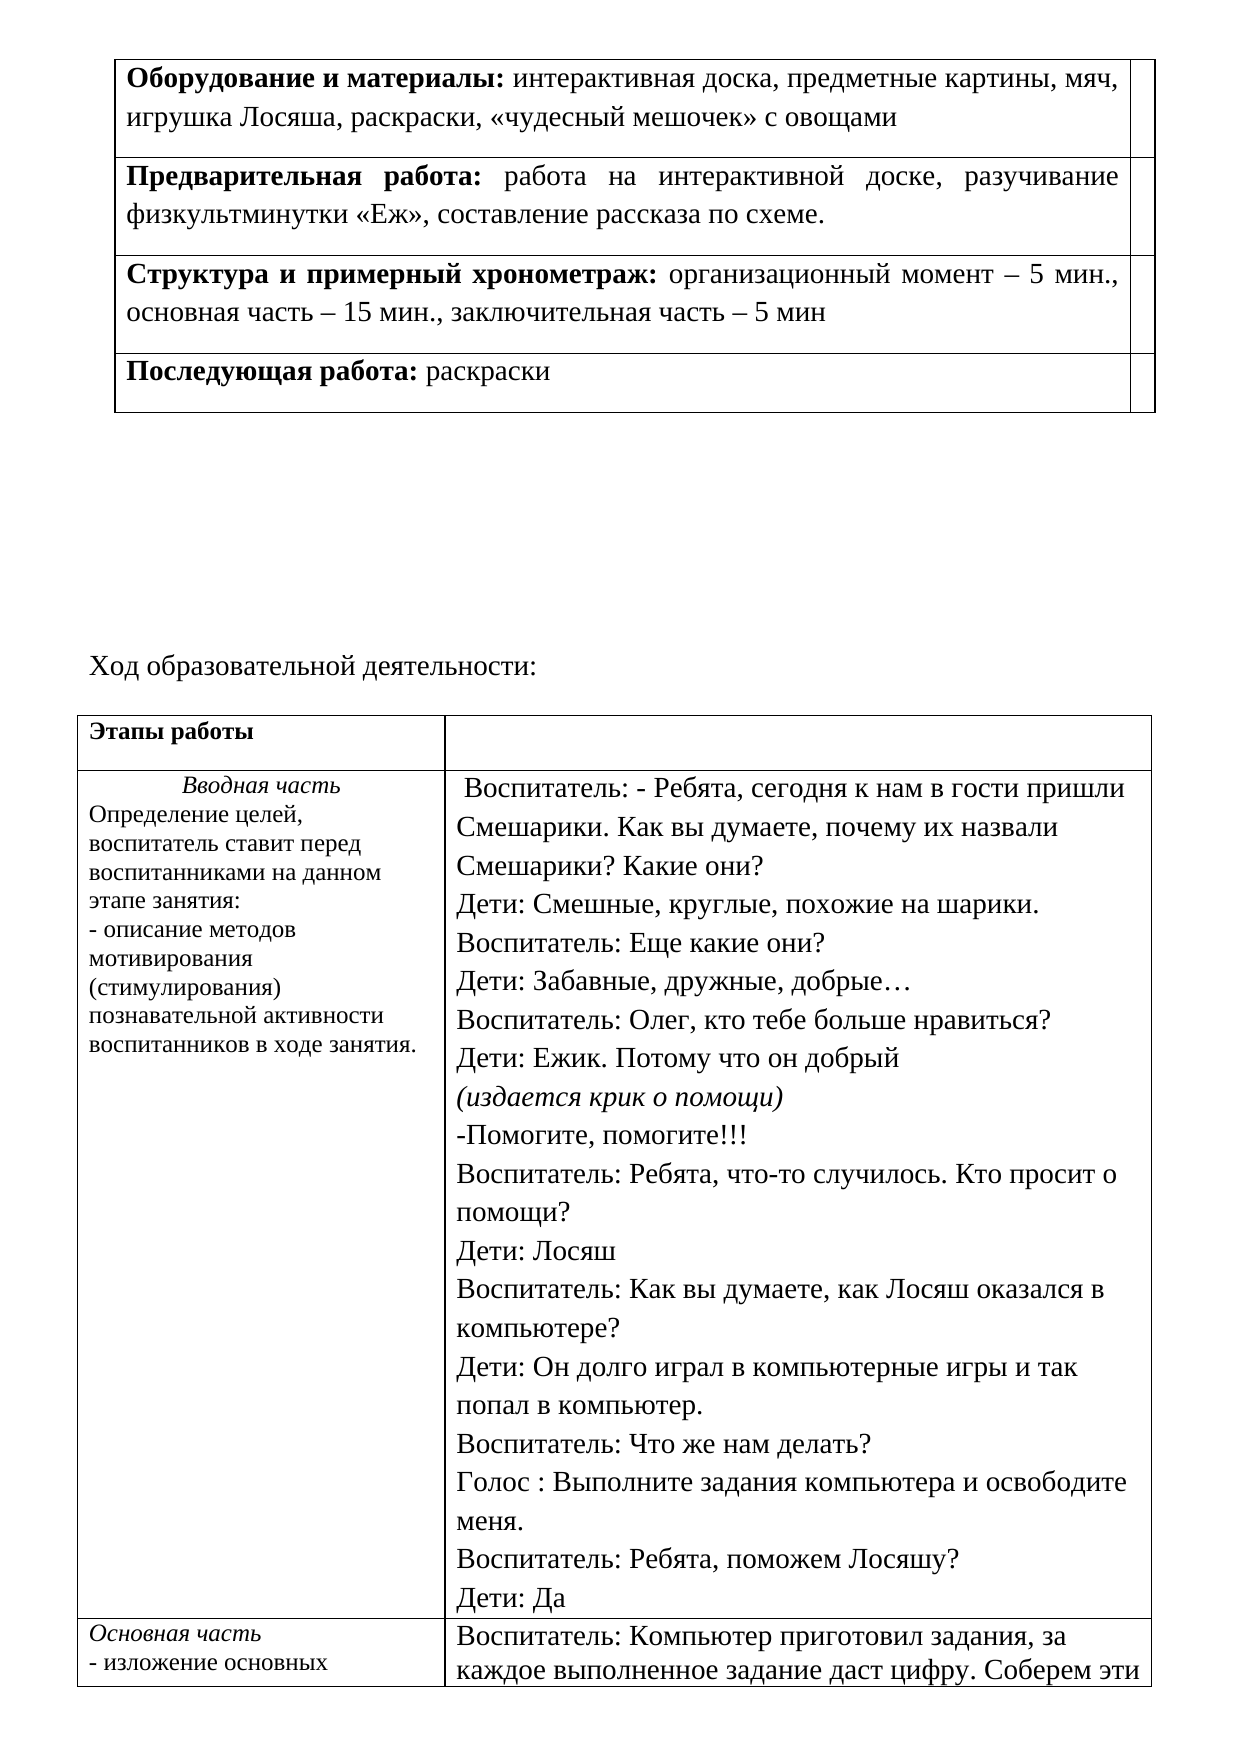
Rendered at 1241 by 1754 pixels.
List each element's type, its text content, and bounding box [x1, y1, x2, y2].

table_cell [1131, 256, 1154, 352]
table_cell [1131, 158, 1154, 255]
table_cell Воспитатель: - Ребята, сегодня к нам в гости пришли Смешарики. Как вы думаете, почему их назвали Смешарики? Какие они? Дети: Смешные, круглые, похожие на шарики. Воспитатель: Еще какие они? Дети: Забавные, дружные, добрые… Воспитатель: Олег, кто тебе больше нравиться? Дети: Ежик. Потому что он добрый (издается крик о помощи) -Помогите, помогите!!! Воспитатель: Ребята, что-то случилось. Кто просит о помощи? Дети: Лосяш Воспитатель: Как вы думаете, как Лосяш оказался в компьютере? Дети: Он долго играл в компьютерные игры и так попал в компьютер. Воспитатель: Что же нам делать? Голос : Выполните задания компьютера и освободите меня. Воспитатель: Ребята, поможем Лосяшу? Дети: Да [446, 771, 1151, 1617]
table_header Этапы работы [78, 716, 444, 769]
table_cell Последующая работа: раскраски [116, 354, 1130, 412]
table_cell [78, 1619, 444, 1686]
table_cell Структура и примерный хронометраж: организационный момент – 5 мин., основная часть – 15 мин., заключительная часть – 5 мин [116, 256, 1130, 352]
table_cell Оборудование и материалы: интерактивная доска, предметные картины, мяч, игрушка Лосяша, раскраски, «чудесный мешочек» с овощами [116, 60, 1130, 157]
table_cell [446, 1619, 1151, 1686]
text Ход образовательной деятельности: [89, 648, 1181, 681]
table_cell Предварительная работа: работа на интерактивной доске, разучивание физкультминутки «Еж», составление рассказа по схеме. [116, 158, 1130, 255]
table_cell Вводная часть Определение целей, воспитатель ставит перед воспитанниками на данном этапе занятия: - описание методов мотивирования (стимулирования) познавательной активности воспитанников в ходе занятия. [78, 771, 444, 1617]
table_header [446, 716, 1151, 769]
table_cell [1131, 60, 1154, 157]
table_cell [1131, 354, 1154, 412]
